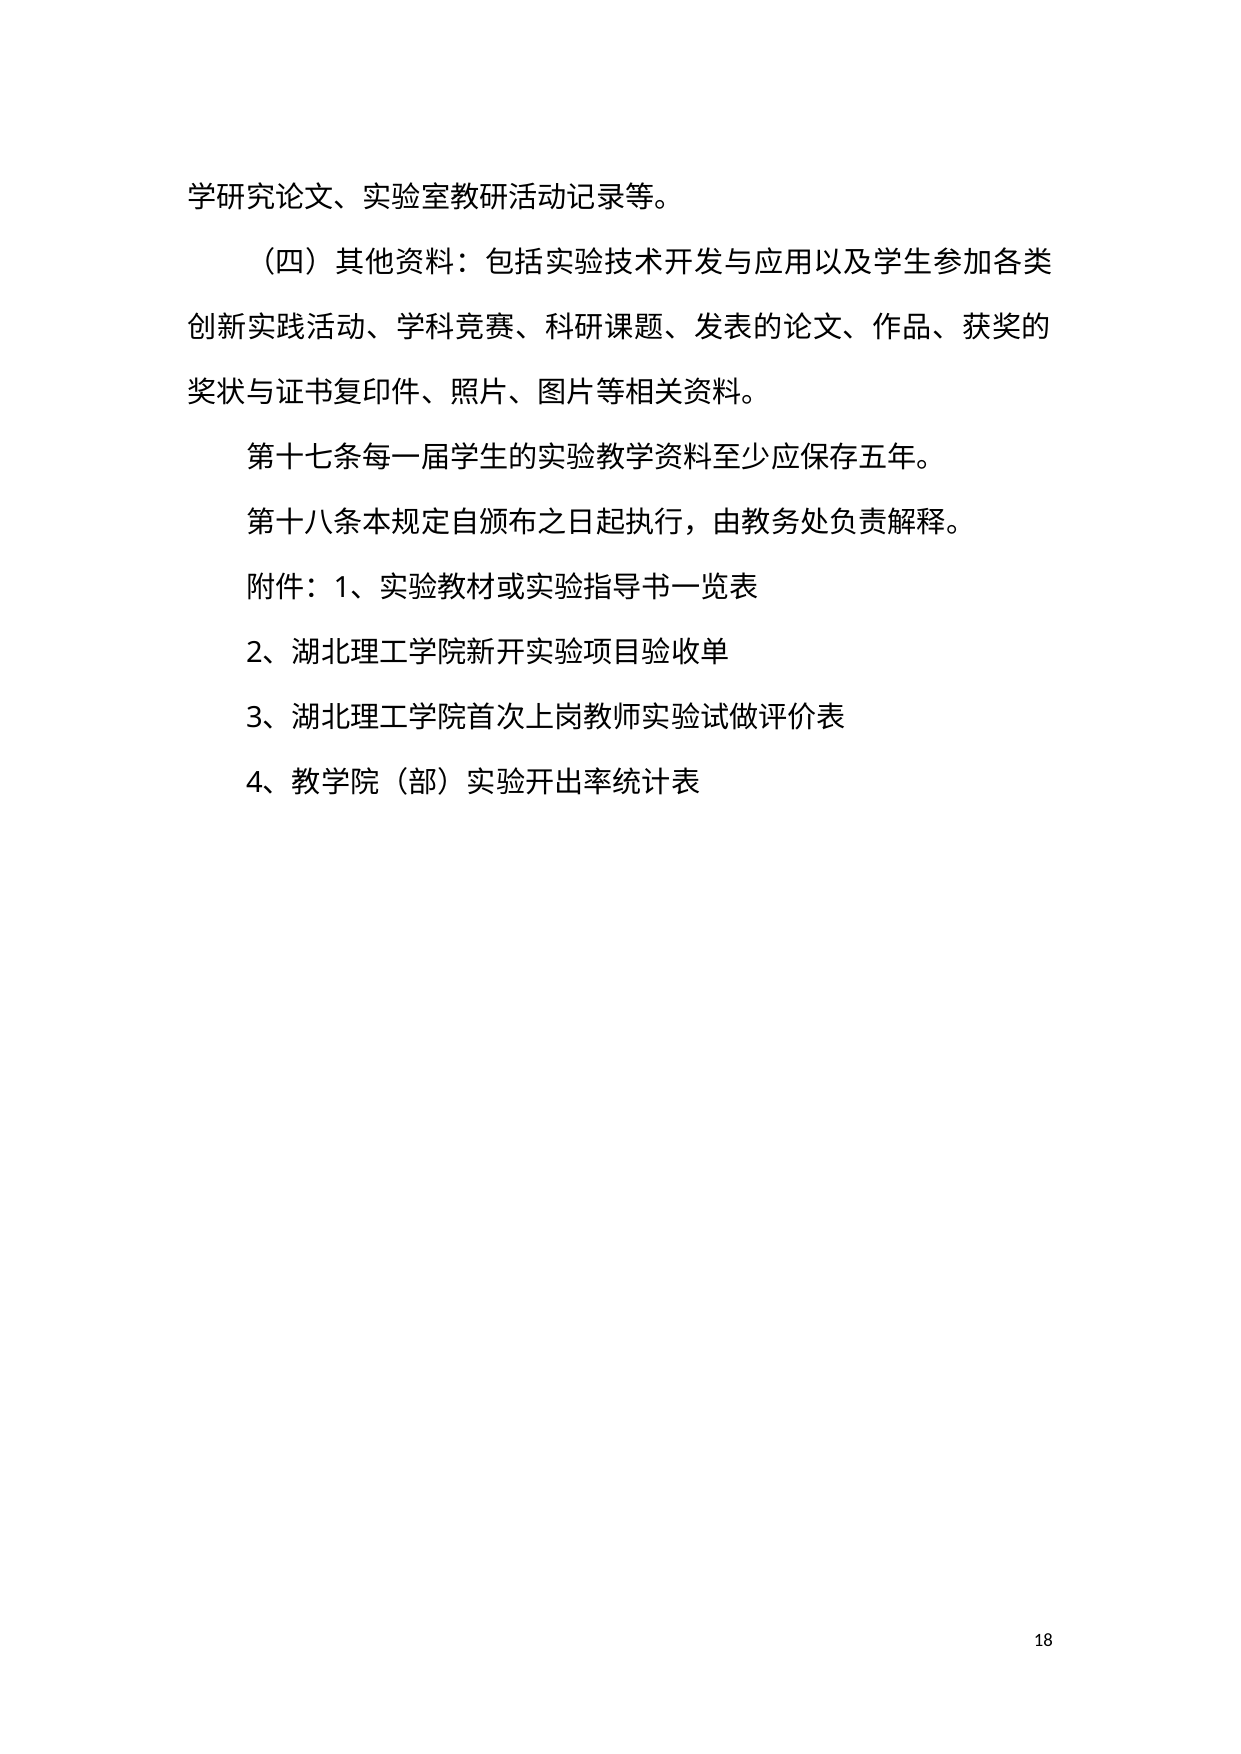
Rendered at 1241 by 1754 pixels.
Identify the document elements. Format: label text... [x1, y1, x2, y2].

text 3、湖北理工学院首次上岗教师实验试做评价表 [187, 682, 1053, 747]
text 4、教学院（部）实验开出率统计表 [187, 747, 1053, 812]
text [187, 162, 1053, 227]
text 附件：1、实验教材或实验指导书一览表 [187, 552, 1053, 617]
text （四）其他资料：包括实验技术开发与应用以及学生参加各类创新实践活动、学科竞赛、科研课题、发表的论文、作品、获奖的奖状与证书复印件、照片、图片等相关资料。 [187, 227, 1053, 422]
text 第十八条本规定自颁布之日起执行，由教务处负责解释。 [187, 487, 1053, 552]
text 2、湖北理工学院新开实验项目验收单 [187, 617, 1053, 682]
text 第十七条每一届学生的实验教学资料至少应保存五年。 [187, 422, 1053, 487]
